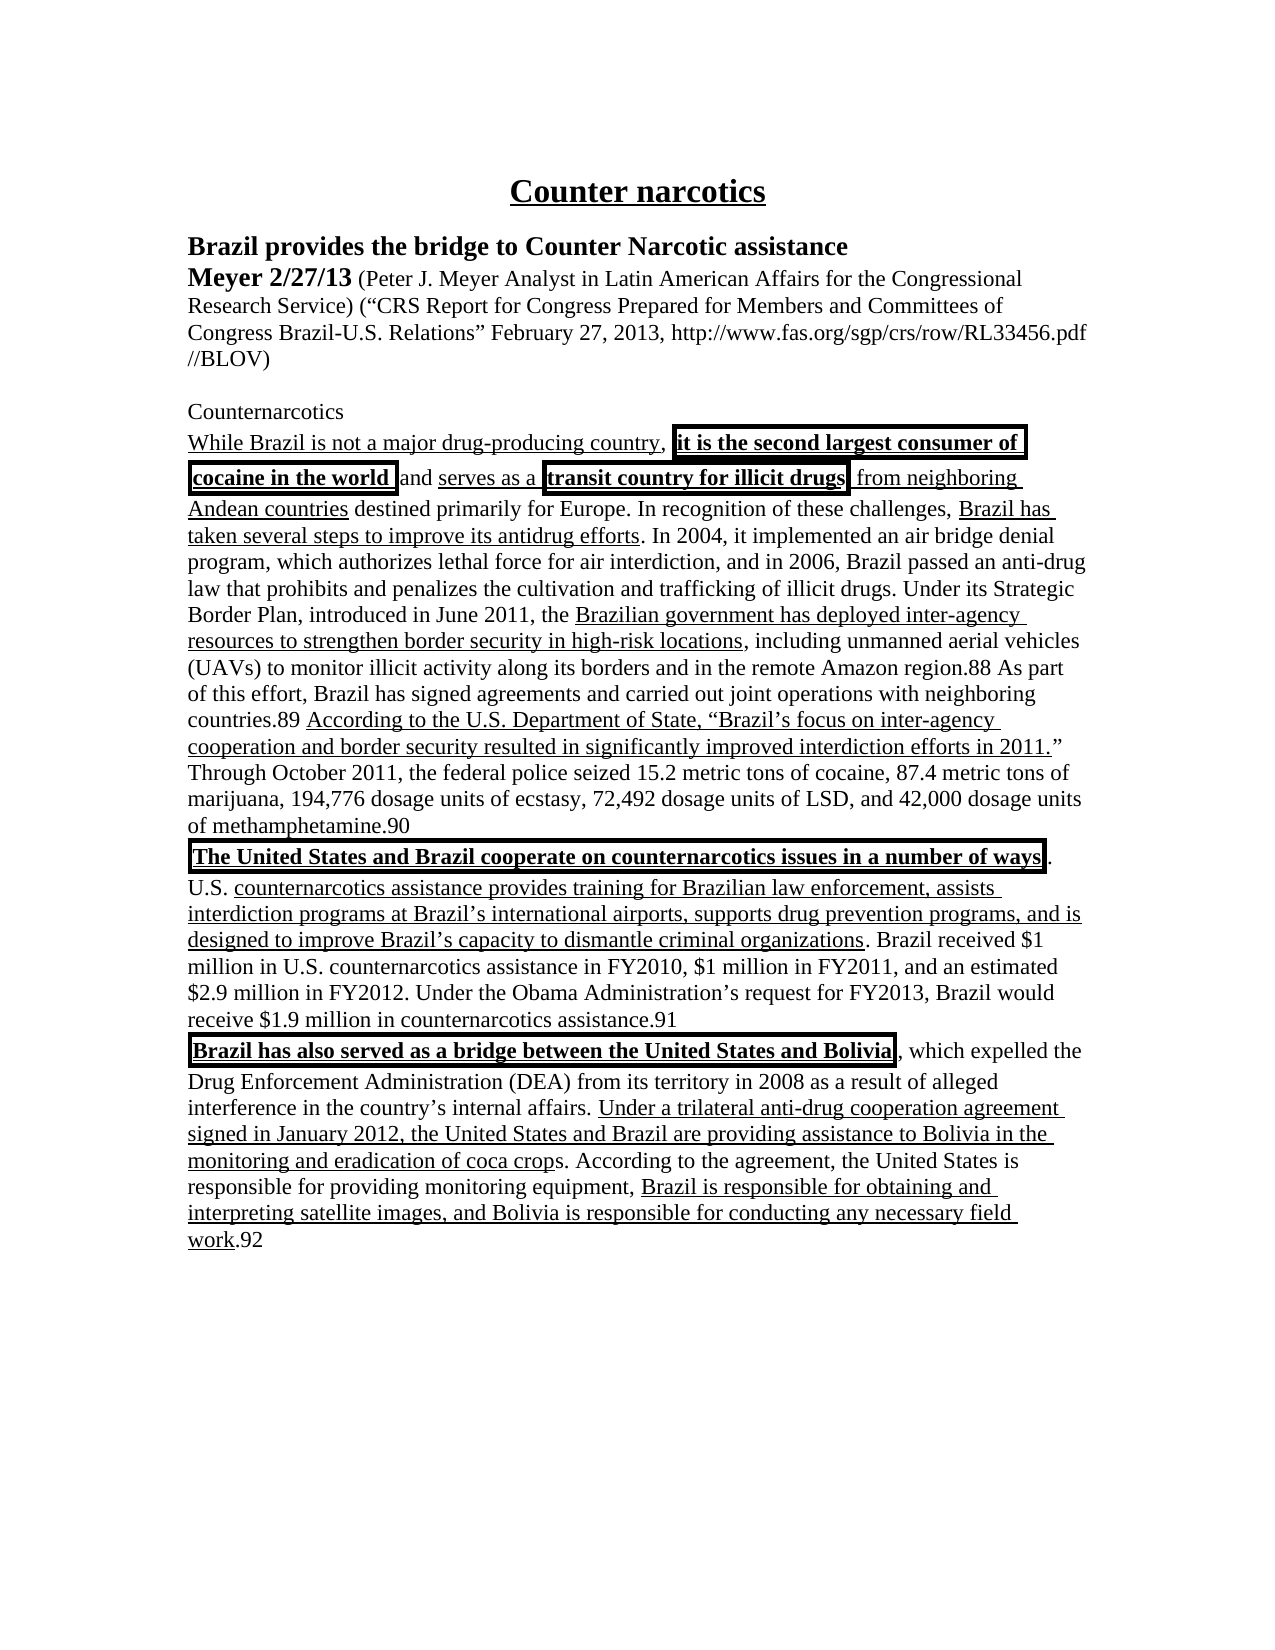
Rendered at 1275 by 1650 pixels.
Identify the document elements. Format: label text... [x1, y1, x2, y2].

subtitle Brazil provides the bridge to Counter Narcotic assistance [187, 230, 1087, 261]
text The United States and Brazil cooperate on counternarcotics issues in a number of ways. U.S. counternarcotics assistance provides training for Brazilian law enforcement, assists interdiction programs at Brazil’s international airports, supports drug prevention programs, and is designed to improve Brazil’s capacity to dismantle criminal organizations. Brazil received $1 million in U.S. counternarcotics assistance in FY2010, $1 million in FY2011, and an estimated $2.9 million in FY2012. Under the Obama Administration’s request for FY2013, Brazil would receive $1.9 million in counternarcotics assistance.91 [187, 838, 1087, 1032]
text While Brazil is not a major drug-producing country, it is the second largest consumer of cocaine in the world and serves as a transit country for illicit drugs from neighboring Andean countries destined primarily for Europe. In recognition of these challenges, Brazil has taken several steps to improve its antidrug efforts. In 2004, it implemented an air bridge denial program, which authorizes lethal force for air interdiction, and in 2006, Brazil passed an anti-drug law that prohibits and penalizes the cultivation and trafficking of illicit drugs. Under its Strategic Border Plan, introduced in June 2011, the Brazilian government has deployed inter-agency resources to strengthen border security in high-risk locations, including unmanned aerial vehicles (UAVs) to monitor illicit activity along its borders and in the remote Amazon region.88 As part of this effort, Brazil has signed agreements and carried out joint operations with neighboring countries.89 According to the U.S. Department of State, “Brazil’s focus on inter-agency cooperation and border security resulted in significantly improved interdiction efforts in 2011.” Through October 2011, the federal police seized 15.2 metric tons of cocaine, 87.4 metric tons of marijuana, 194,776 dosage units of ecstasy, 72,492 dosage units of LSD, and 42,000 dosage units of methamphetamine.90 [187, 424, 1087, 838]
text Counternarcotics [187, 398, 1087, 424]
text Meyer 2/27/13 (Peter J. Meyer Analyst in Latin American Affairs for the Congressional Research Service) (“CRS Report for Congress Prepared for Members and Committees of Congress Brazil-U.S. Relations” February 27, 2013, http://www.fas.org/sgp/crs/row/RL33456.pdf //BLOV) [187, 261, 1087, 371]
subtitle Counter narcotics [187, 171, 1087, 209]
text Brazil has also served as a bridge between the United States and Bolivia, which expelled the Drug Enforcement Administration (DEA) from its territory in 2008 as a result of alleged interference in the country’s internal affairs. Under a trilateral anti-drug cooperation agreement signed in January 2012, the United States and Brazil are providing assistance to Bolivia in the monitoring and eradication of coca crops. According to the agreement, the United States is responsible for providing monitoring equipment, Brazil is responsible for obtaining and interpreting satellite images, and Bolivia is responsible for conducting any necessary field work.92 [187, 1032, 1087, 1252]
